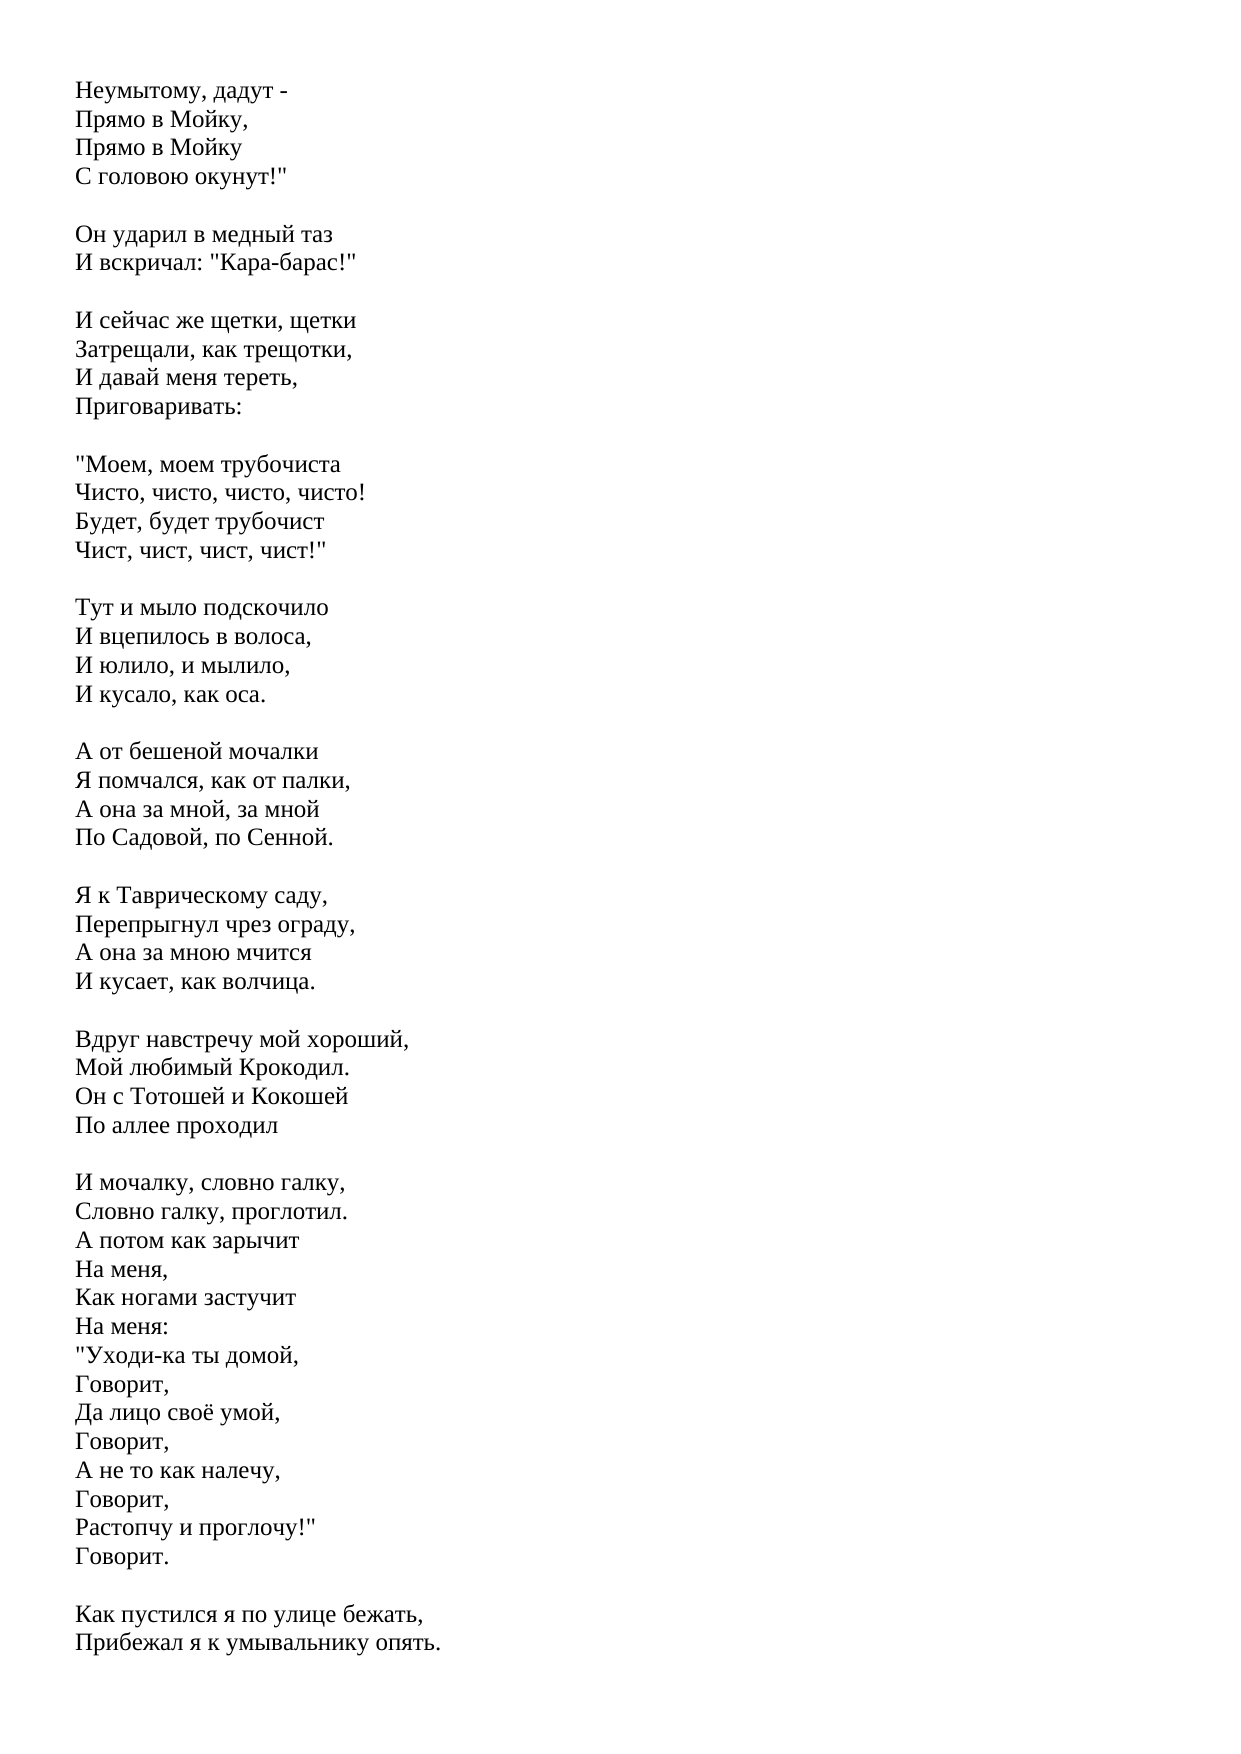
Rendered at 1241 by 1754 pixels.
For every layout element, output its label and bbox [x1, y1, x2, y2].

text [75, 75, 1165, 1656]
